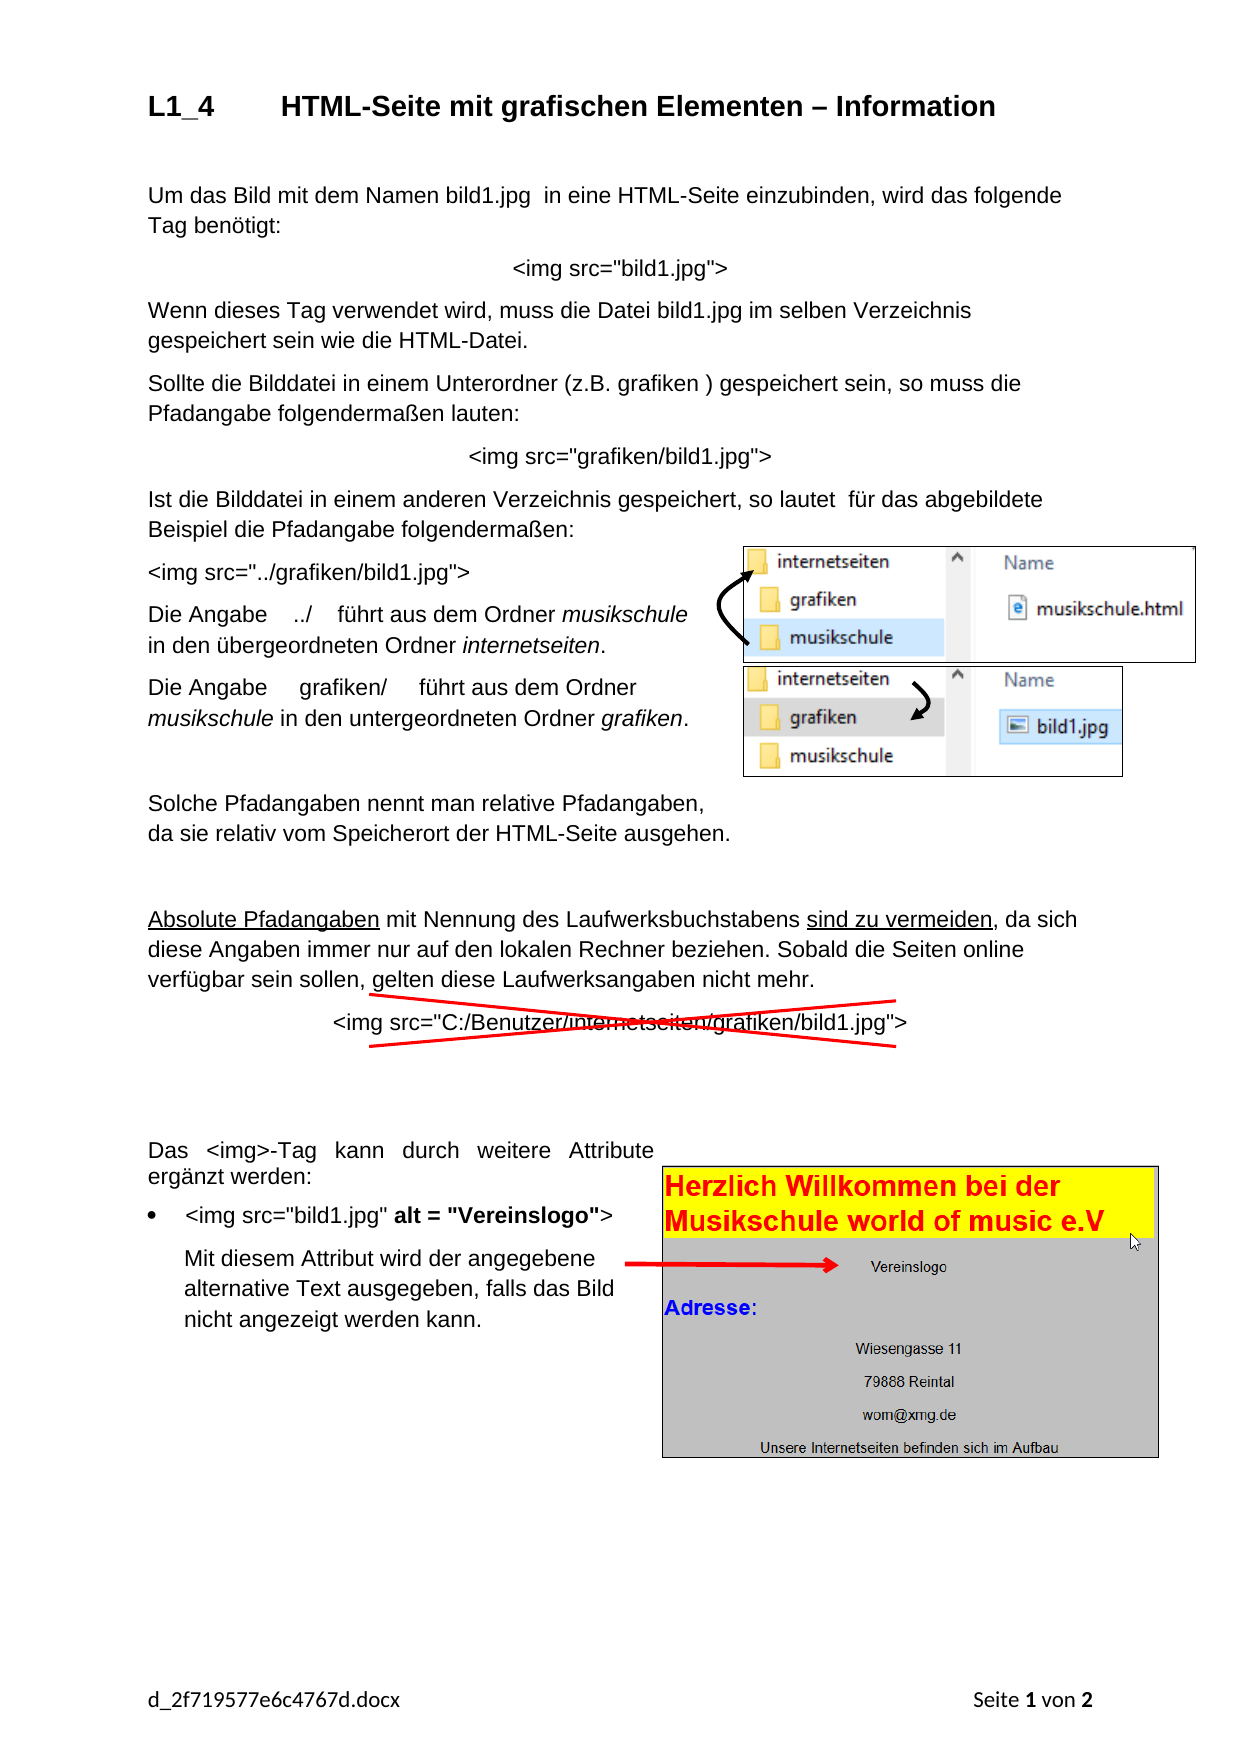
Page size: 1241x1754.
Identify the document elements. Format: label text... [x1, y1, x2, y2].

text Ist die Bilddatei in einem anderen Verzeichnis gespeichert, so lautet für das abgebildete Beispiel die Pfadangabe folgendermaßen: [148, 486, 1092, 542]
text Um das Bild mit dem Namen bild1.jpg in eine HTML-Seite einzubinden, wird das folgende Tag benötigt: [148, 182, 1092, 238]
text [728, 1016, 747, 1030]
text <img src="C:/Benutzer/internetseiten/grafiken/bild1.jpg"> [148, 1009, 566, 1035]
text <img src="bild1.jpg"> [148, 254, 1092, 281]
picture [744, 667, 1122, 776]
list Das <img>-Tag kann durch weitere Attribute ergänzt werden: [148, 1137, 1092, 1189]
text Absolute Pfadangaben mit Nennung des Laufwerksbuchstabens sind zu vermeiden, da sich diese Angaben immer nur auf den lokalen Rechner beziehen. Sobald die Seiten online verfügbar sein sollen, gelten diese Laufwerksangaben nicht mehr. [148, 906, 1092, 992]
text L1_4 HTML-Seite mit grafischen Elementen – Information [148, 89, 1092, 122]
text Sollte die Bilddatei in einem Unterordner (z.B. grafiken ) gespeichert sein, so muss die Pfadangabe folgendermaßen lauten: [148, 370, 1092, 427]
text Die Angabe ../ führt aus dem Ordner musikschule in den übergeordneten Ordner internetseiten. [148, 601, 1092, 658]
picture [744, 547, 1195, 662]
text <img src="grafiken/bild1.jpg"> [148, 443, 1092, 469]
picture [663, 1167, 1158, 1457]
text Solche Pfadangaben nennt man relative Pfadangaben, da sie relativ vom Speicherort der HTML-Seite ausgehen. [148, 790, 1092, 846]
text Die Angabe grafiken/ führt aus dem Ordner musikschule in den untergeordneten Ordner grafiken. [148, 674, 1092, 731]
text Mit diesem Attribut wird der angegebene alternative Text ausgegeben, falls das Bild nicht angezeigt werden kann. [184, 1245, 1092, 1333]
text Wenn dieses Tag verwendet wird, muss die Datei bild1.jpg im selben Verzeichnis gespeichert sein wie die HTML-Datei. [148, 297, 1092, 354]
text <img src="../grafiken/bild1.jpg"> [148, 559, 1092, 585]
list <img src="bild1.jpg" alt = "Vereinslogo"> [148, 1202, 1092, 1228]
text <img src="C:/Benutzer/internetseiten/grafiken/bild1.jpg"> [749, 1009, 1092, 1035]
